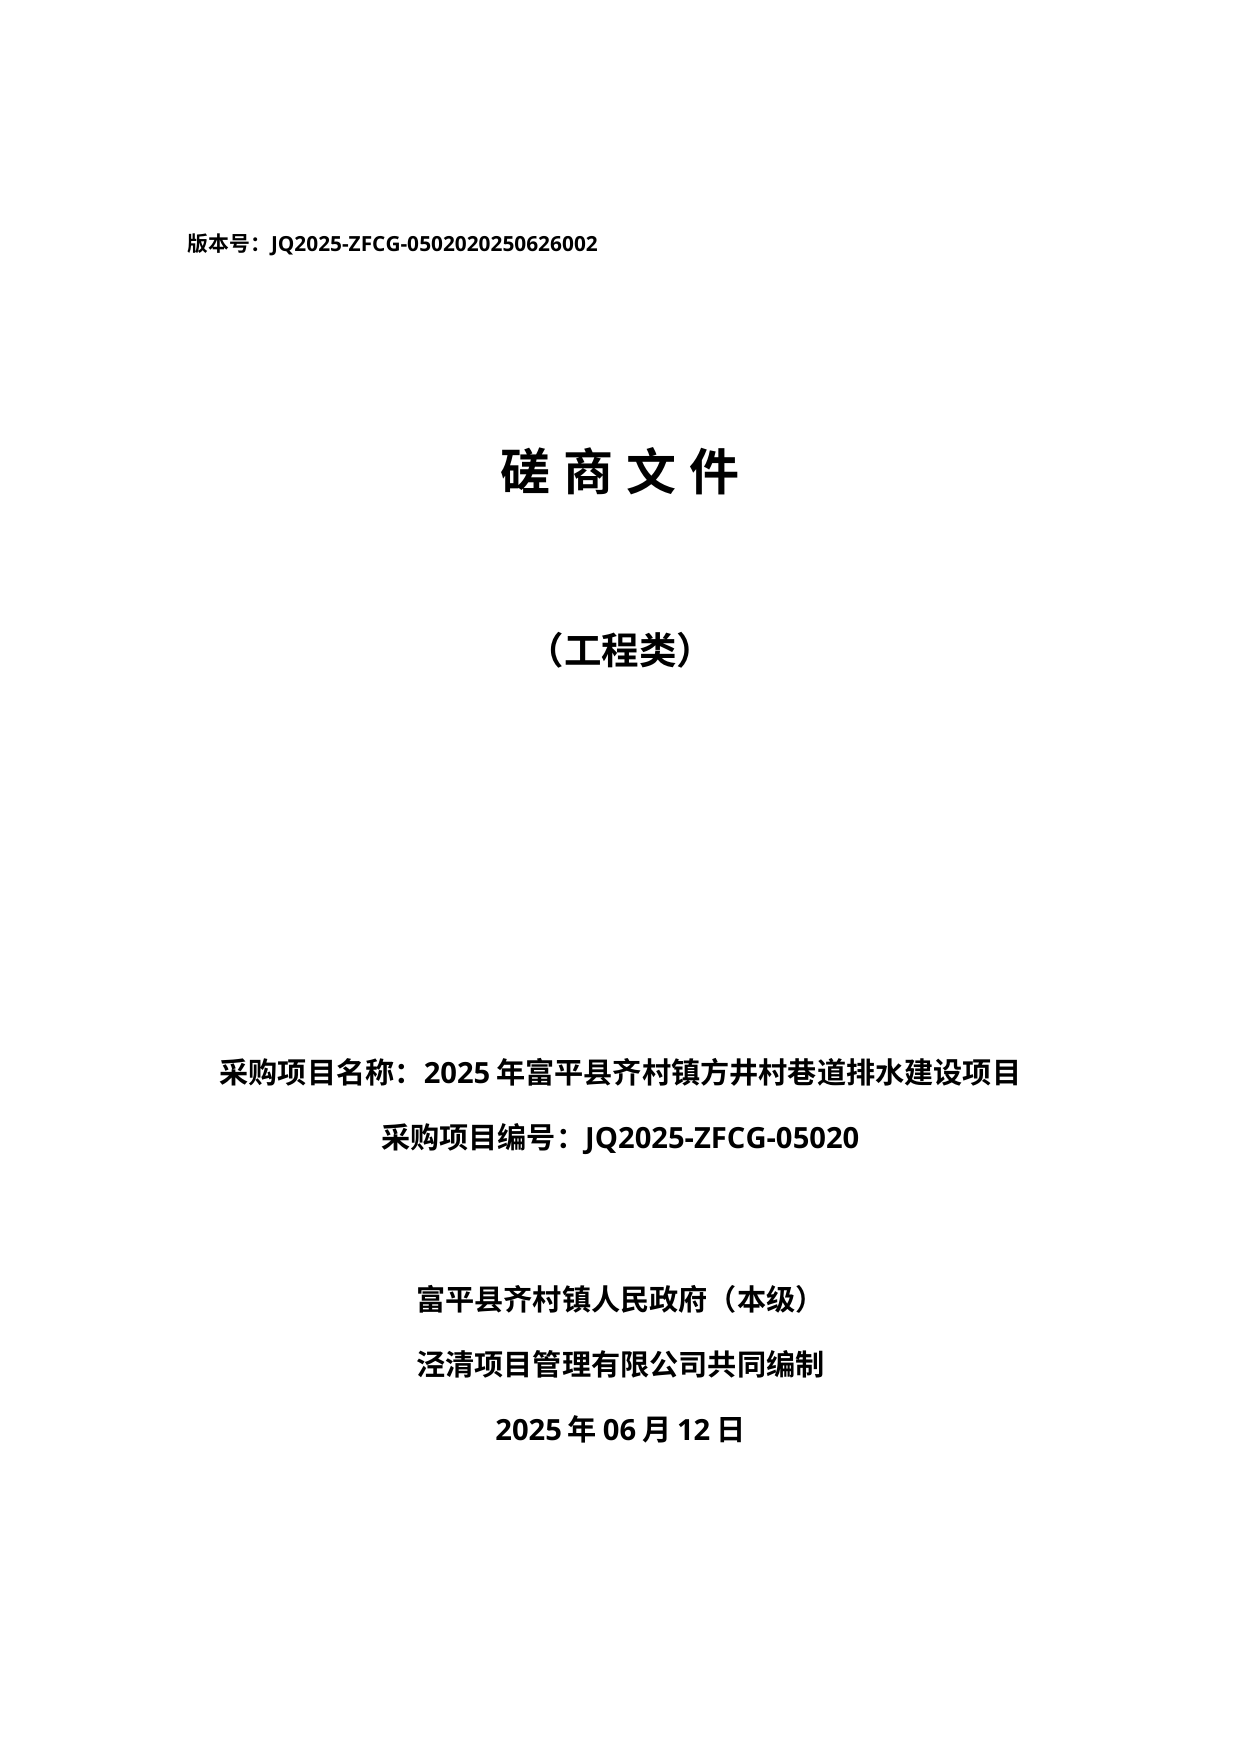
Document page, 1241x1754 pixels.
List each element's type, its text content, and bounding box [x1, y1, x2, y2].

text 2025年06月12日 [187, 1397, 1053, 1462]
text 富平县齐村镇人民政府（本级） [187, 1267, 1053, 1332]
text 磋 商 文 件 [187, 422, 1053, 617]
text 采购项目编号：JQ2025-ZFCG-05020 [187, 1104, 1053, 1267]
text 采购项目名称：2025年富平县齐村镇方井村巷道排水建设项目 [187, 1039, 1053, 1104]
text 版本号：JQ2025-ZFCG-0502020250626002 [187, 227, 1053, 422]
text 泾清项目管理有限公司共同编制 [187, 1332, 1053, 1397]
text （工程类） [187, 617, 1053, 1039]
